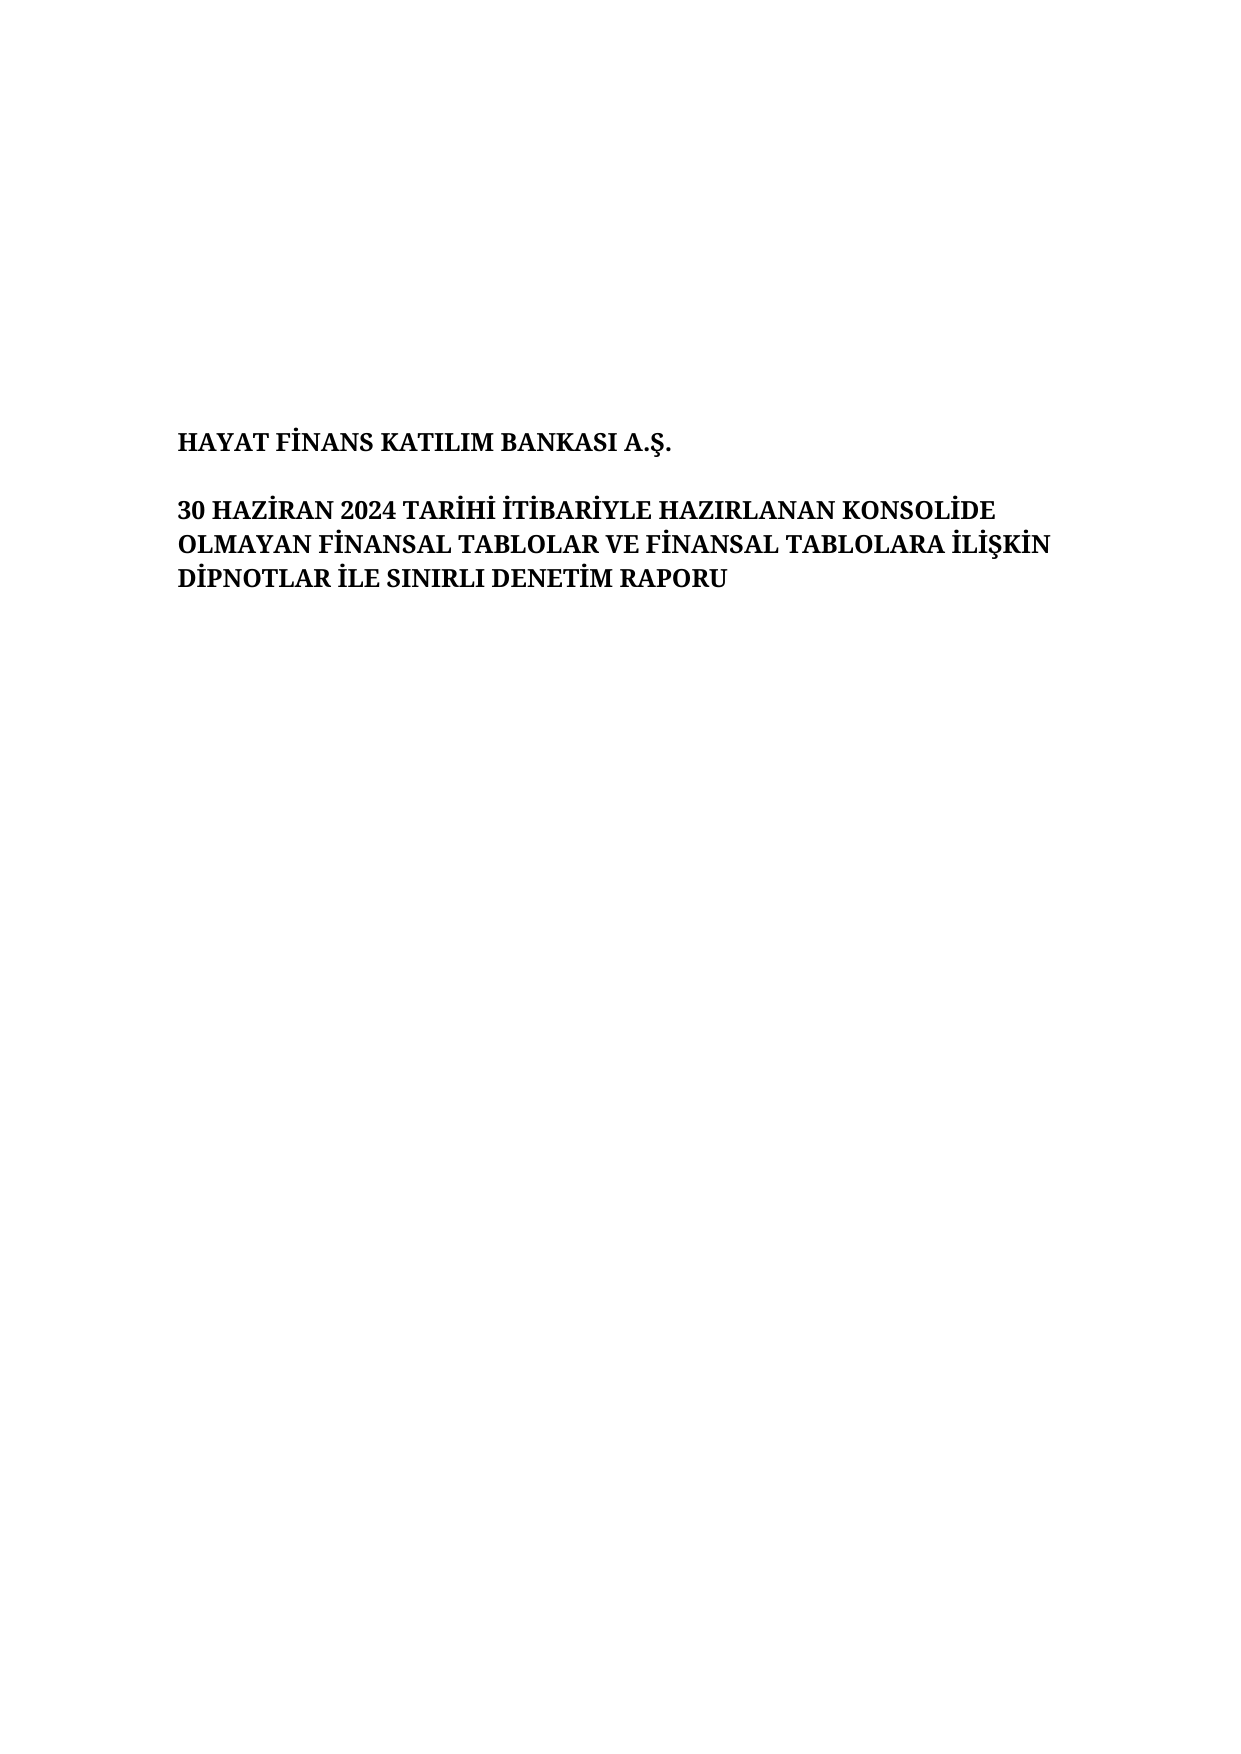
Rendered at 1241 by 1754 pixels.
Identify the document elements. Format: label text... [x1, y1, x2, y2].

text 30 HAZİRAN 2024 TARİHİ İTİBARİYLE HAZIRLANAN KONSOLİDE OLMAYAN FİNANSAL TABLOLAR VE FİNANSAL TABLOLARA İLİŞKİN DİPNOTLAR İLE SINIRLI DENETİM RAPORU [177, 493, 1122, 595]
subtitle HAYAT FİNANS KATILIM BANKASI A.Ş. [177, 425, 1122, 459]
